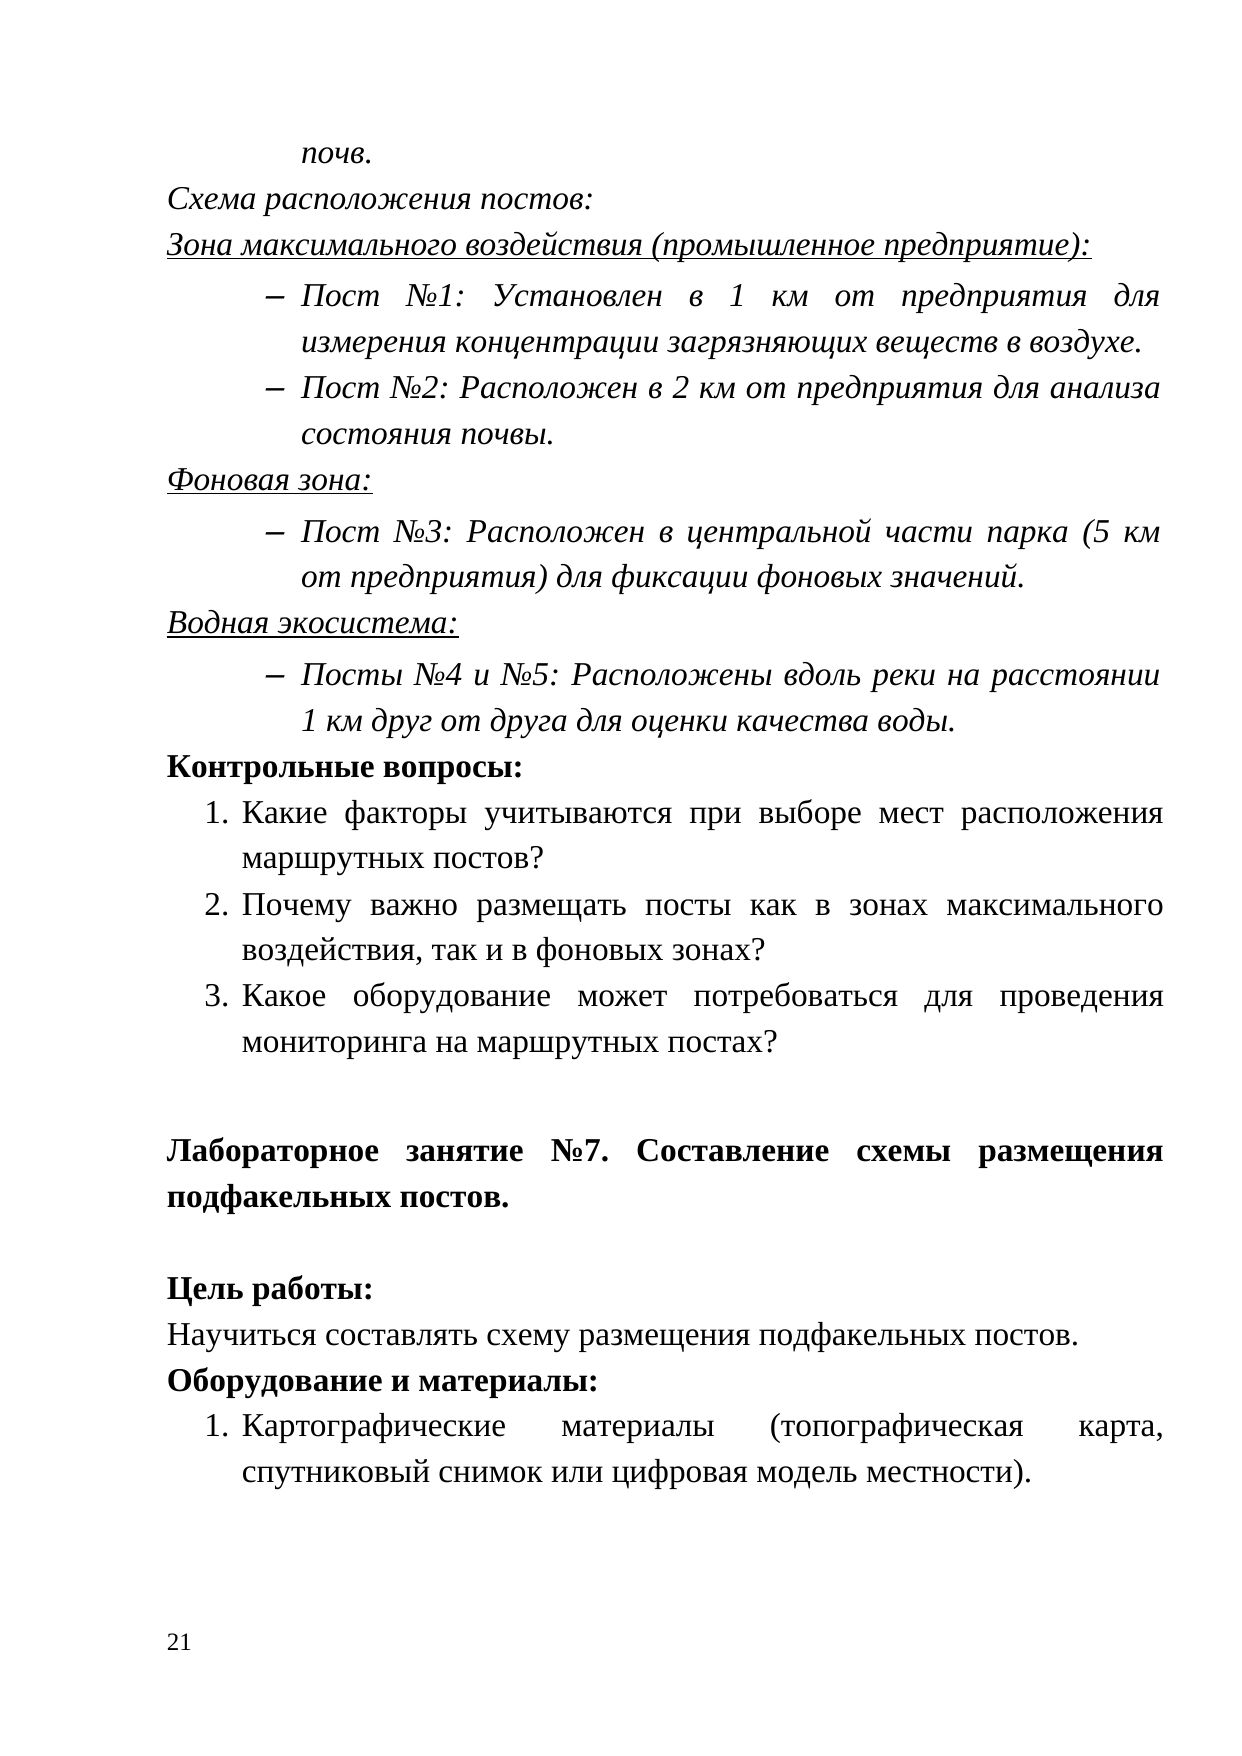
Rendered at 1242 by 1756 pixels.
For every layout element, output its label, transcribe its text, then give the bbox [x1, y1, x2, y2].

text Схема расположения постов: [167, 178, 1164, 217]
list Пост №3: Расположен в центральной части парка (5 км от предприятия) для фиксации фоновых значений. [263, 511, 1164, 595]
text Цель работы: [167, 1268, 1164, 1306]
text Лабораторное занятие №7. Составление схемы размещения подфакельных постов. [167, 1130, 1164, 1214]
text Научиться составлять схему размещения подфакельных постов. [167, 1314, 1164, 1352]
list Какие факторы учитываются при выборе мест расположения маршрутных постов? [204, 792, 1164, 876]
list Пост №2: Расположен в 2 км от предприятия для анализа состояния почвы. [263, 368, 1164, 452]
text Контрольные вопросы: [167, 746, 1164, 784]
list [263, 132, 1164, 171]
list Посты №4 и №5: Расположены вдоль реки на расстоянии 1 км друг от друга для оценки качества воды. [263, 654, 1164, 738]
list Пост №1: Установлен в 1 км от предприятия для измерения концентрации загрязняющих веществ в воздухе. [263, 276, 1164, 360]
list Почему важно размещать посты как в зонах максимального воздействия, так и в фоновых зонах? [204, 884, 1164, 968]
text Оборудование и материалы: [167, 1360, 1164, 1398]
list Картографические материалы (топографическая карта, спутниковый снимок или цифровая модель местности). [204, 1406, 1164, 1490]
text Водная экосистема: [167, 603, 1164, 641]
text Зона максимального воздействия (промышленное предприятие): [167, 224, 1164, 263]
text Фоновая зона: [167, 459, 1164, 498]
list Какое оборудование может потребоваться для проведения мониторинга на маршрутных постах? [204, 976, 1164, 1060]
